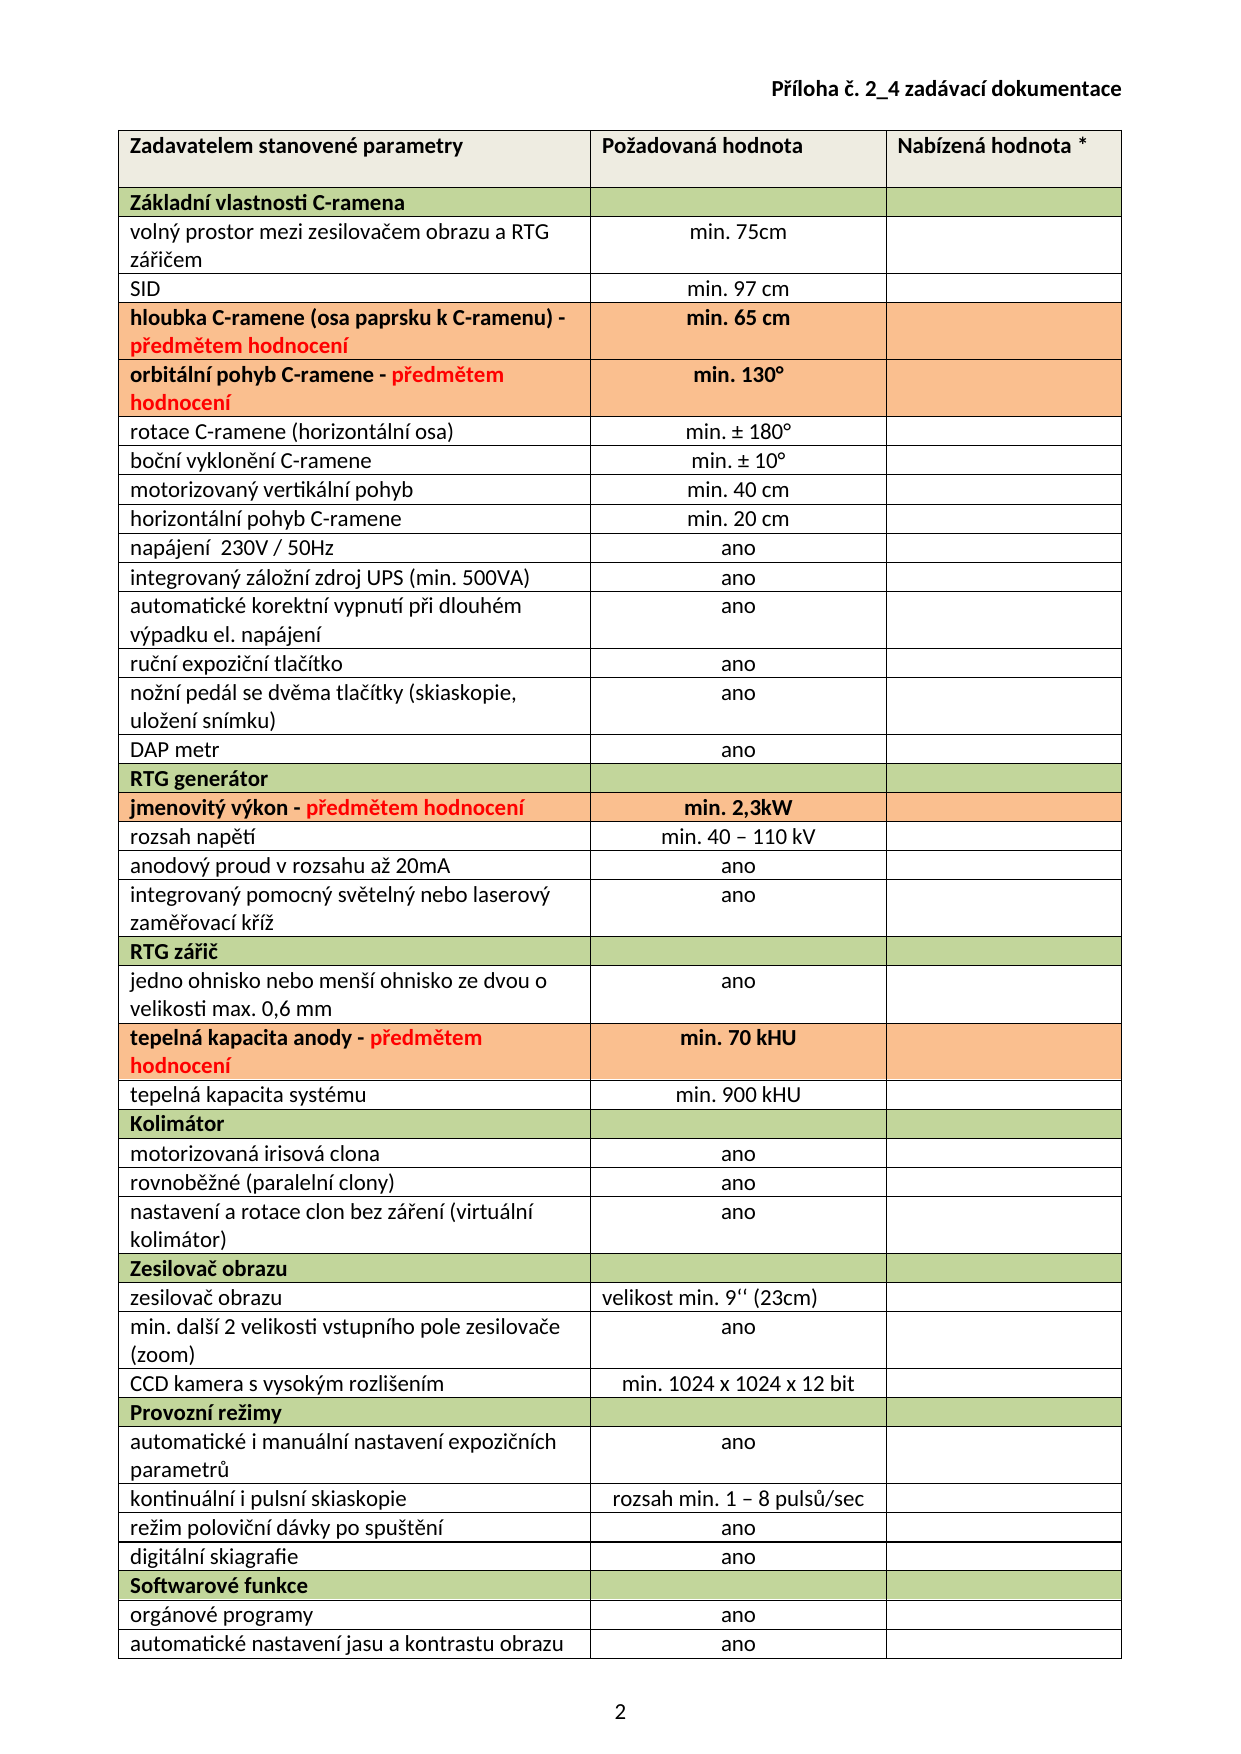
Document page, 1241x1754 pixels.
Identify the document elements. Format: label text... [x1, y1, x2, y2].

table_cell [887, 592, 1121, 648]
table_cell ano [591, 1427, 886, 1483]
table_cell ano [591, 1168, 886, 1196]
table_cell [887, 563, 1121, 591]
table_cell Zesilovač obrazu [119, 1254, 590, 1282]
table_cell nastavení a rotace clon bez záření (virtuální kolimátor) [119, 1197, 590, 1253]
table_cell ano [591, 1139, 886, 1167]
table_cell min. další 2 velikosti vstupního pole zesilovače (zoom) [119, 1312, 590, 1368]
table_cell [887, 505, 1121, 532]
table_cell RTG zářič [119, 937, 590, 965]
table_cell [887, 649, 1121, 677]
table_cell DAP metr [119, 735, 590, 763]
table_cell [887, 822, 1121, 850]
table_cell ano [591, 678, 886, 734]
table_cell orbitální pohyb C-ramene - předmětem hodnocení [119, 360, 590, 416]
table_header Zadavatelem stanovené parametry [119, 131, 590, 187]
table_header Nabízená hodnota * [887, 131, 1121, 187]
table_cell [887, 1484, 1121, 1512]
table_cell SID [119, 274, 590, 302]
table_cell automatické korektní vypnutí při dlouhém výpadku el. napájení [119, 592, 590, 648]
table_cell [591, 188, 886, 216]
table_cell Základní vlastnosti C-ramena [119, 188, 590, 216]
table_cell ano [591, 1312, 886, 1368]
table_cell zesilovač obrazu [119, 1283, 590, 1311]
table_cell [887, 966, 1121, 1022]
table_cell [887, 880, 1121, 936]
table_cell rotace C-ramene (horizontální osa) [119, 417, 590, 445]
table_header Požadovaná hodnota [591, 131, 886, 187]
table_cell rovnoběžné (paralelní clony) [119, 1168, 590, 1196]
table_cell tepelná kapacita systému [119, 1081, 590, 1108]
table_cell Kolimátor [119, 1110, 590, 1138]
table_cell rozsah min. 1 – 8 pulsů/sec [591, 1484, 886, 1512]
table_cell min. 97 cm [591, 274, 886, 302]
table_cell min. 70 kHU [591, 1024, 886, 1079]
table_cell anodový proud v rozsahu až 20mA [119, 851, 590, 879]
table_cell ano [591, 1630, 886, 1658]
table_cell rozsah napětí [119, 822, 590, 850]
table_cell [887, 1571, 1121, 1599]
table_cell [887, 1369, 1121, 1397]
table_cell volný prostor mezi zesilovačem obrazu a RTG zářičem [119, 217, 590, 273]
table_cell ano [591, 735, 886, 763]
table_cell ano [591, 563, 886, 591]
table_cell [887, 1601, 1121, 1628]
table_cell [887, 1630, 1121, 1658]
table_cell [887, 274, 1121, 302]
table_cell [887, 1398, 1121, 1426]
table_cell integrovaný pomocný světelný nebo laserový zaměřovací kříž [119, 880, 590, 936]
table_cell [887, 534, 1121, 562]
table_cell napájení 230V / 50Hz [119, 534, 590, 562]
table_cell ano [591, 880, 886, 936]
table_cell ano [591, 592, 886, 648]
table_cell [887, 1024, 1121, 1079]
table_cell [591, 1571, 886, 1599]
table_cell [591, 764, 886, 792]
table_cell Softwarové funkce [119, 1571, 590, 1599]
table_cell [887, 1168, 1121, 1196]
table_cell [887, 793, 1121, 821]
table_cell ano [591, 1543, 886, 1570]
table_cell [887, 1254, 1121, 1282]
table_cell [887, 764, 1121, 792]
table_cell hloubka C-ramene (osa paprsku k C-ramenu) - předmětem hodnocení [119, 303, 590, 359]
table_cell motorizovaný vertikální pohyb [119, 475, 590, 503]
table_cell ruční expoziční tlačítko [119, 649, 590, 677]
table_cell min. ± 180° [591, 417, 886, 445]
table_cell [591, 937, 886, 965]
table_cell ano [591, 649, 886, 677]
table_cell [887, 475, 1121, 503]
table_cell ano [591, 534, 886, 562]
table_cell tepelná kapacita anody - předmětem hodnocení [119, 1024, 590, 1079]
table_cell ano [591, 1197, 886, 1253]
table_cell min. 20 cm [591, 505, 886, 532]
table_cell [887, 1427, 1121, 1483]
table_cell [887, 360, 1121, 416]
table_cell motorizovaná irisová clona [119, 1139, 590, 1167]
table_cell CCD kamera s vysokým rozlišením [119, 1369, 590, 1397]
table_cell min. 40 cm [591, 475, 886, 503]
table_cell automatické i manuální nastavení expozičních parametrů [119, 1427, 590, 1483]
table_cell min. 40 – 110 kV [591, 822, 886, 850]
table_cell ano [591, 1601, 886, 1628]
table_cell ano [591, 1513, 886, 1541]
table_cell jmenovitý výkon - předmětem hodnocení [119, 793, 590, 821]
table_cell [119, 1630, 590, 1658]
table_cell [887, 1543, 1121, 1570]
table_cell orgánové programy [119, 1601, 590, 1628]
table_cell [887, 1513, 1121, 1541]
table_cell min. 900 kHU [591, 1081, 886, 1108]
table_cell [591, 1398, 886, 1426]
table_cell [887, 678, 1121, 734]
table_cell [887, 217, 1121, 273]
table_cell [887, 303, 1121, 359]
table_cell [591, 1110, 886, 1138]
table_cell [887, 417, 1121, 445]
table_cell ano [591, 966, 886, 1022]
table_cell ano [591, 851, 886, 879]
table_cell [887, 735, 1121, 763]
table_cell [887, 1110, 1121, 1138]
table_cell [887, 937, 1121, 965]
table_cell Provozní režimy [119, 1398, 590, 1426]
table_cell horizontální pohyb C-ramene [119, 505, 590, 532]
table_cell jedno ohnisko nebo menší ohnisko ze dvou o velikosti max. 0,6 mm [119, 966, 590, 1022]
table_cell [887, 1081, 1121, 1108]
table_cell nožní pedál se dvěma tlačítky (skiaskopie, uložení snímku) [119, 678, 590, 734]
table_cell min. 1024 x 1024 x 12 bit [591, 1369, 886, 1397]
table_cell min. 2,3kW [591, 793, 886, 821]
table_cell min. 65 cm [591, 303, 886, 359]
table_cell [887, 851, 1121, 879]
table_cell [591, 1254, 886, 1282]
table_cell min. ± 10° [591, 446, 886, 474]
table_cell režim poloviční dávky po spuštění [119, 1513, 590, 1541]
table_cell [887, 1197, 1121, 1253]
table_cell min. 130° [591, 360, 886, 416]
table_cell [887, 1283, 1121, 1311]
table_cell RTG generátor [119, 764, 590, 792]
table_cell boční vyklonění C-ramene [119, 446, 590, 474]
table_cell integrovaný záložní zdroj UPS (min. 500VA) [119, 563, 590, 591]
table_cell [887, 446, 1121, 474]
table_cell [887, 188, 1121, 216]
table_cell velikost min. 9‘‘ (23cm) [591, 1283, 886, 1311]
table_cell [887, 1139, 1121, 1167]
table_cell digitální skiagrafie [119, 1543, 590, 1570]
table_cell [887, 1312, 1121, 1368]
table_cell kontinuální i pulsní skiaskopie [119, 1484, 590, 1512]
table_cell min. 75cm [591, 217, 886, 273]
